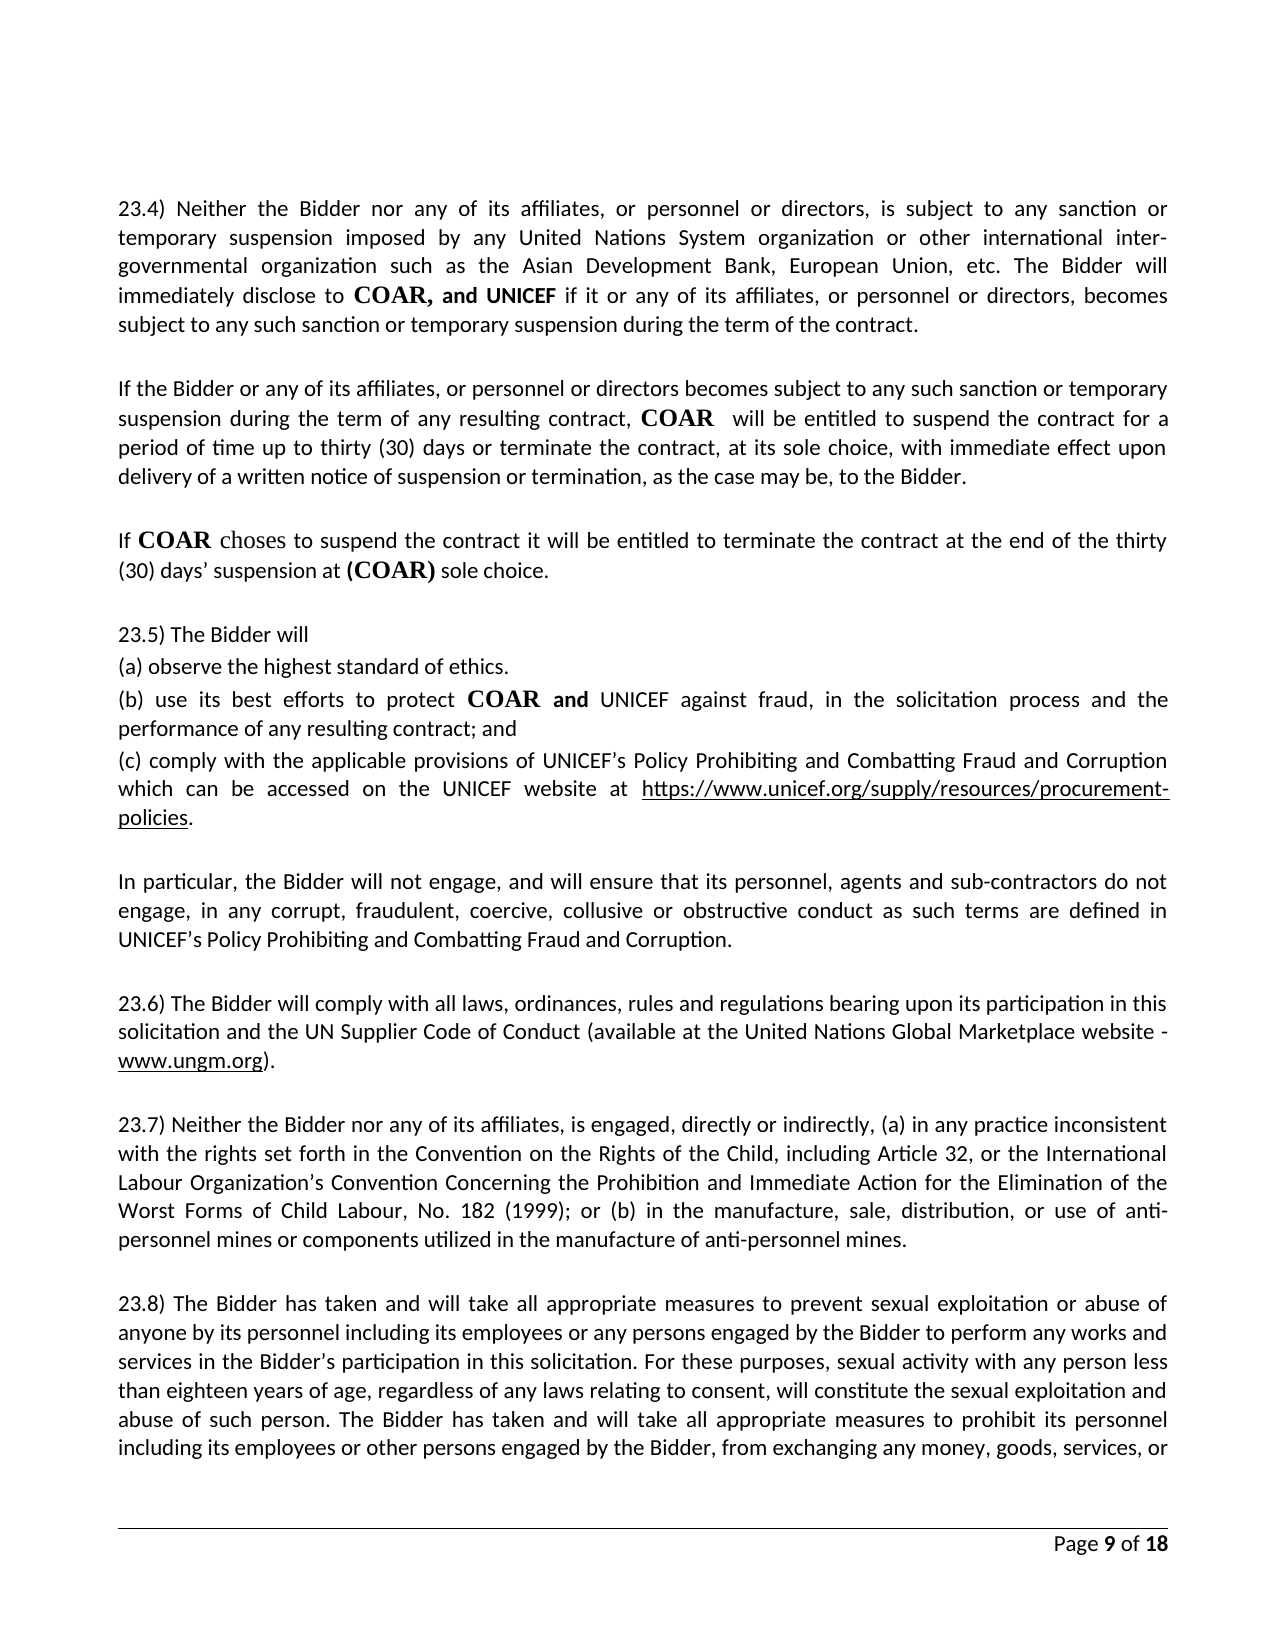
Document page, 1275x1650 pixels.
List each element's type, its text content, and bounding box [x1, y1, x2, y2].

text (b) use its best efforts to protect COAR and UNICEF against fraud, in the solicitation process and the performance of any resulting contract; and [118, 684, 1169, 742]
text In particular, the Bidder will not engage, and will ensure that its personnel, agents and sub-contractors do not engage, in any corrupt, fraudulent, coercive, collusive or obstructive conduct as such terms are defined in UNICEF’s Policy Prohibiting and Combatting Fraud and Corruption. [118, 867, 1169, 953]
text (c) comply with the applicable provisions of UNICEF’s Policy Prohibiting and Combatting Fraud and Corruption which can be accessed on the UNICEF website at https://www.unicef.org/supply/resources/procurement-policies. [118, 746, 1169, 831]
text If COAR choses to suspend the contract it will be entitled to terminate the contract at the end of the thirty (30) days’ suspension at (COAR) sole choice. [118, 526, 1169, 584]
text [118, 1289, 1169, 1462]
text If the Bidder or any of its affiliates, or personnel or directors becomes subject to any such sanction or temporary suspension during the term of any resulting contract, COAR will be entitled to suspend the contract for a period of time up to thirty (30) days or terminate the contract, at its sole choice, with immediate effect upon delivery of a written notice of suspension or termination, as the case may be, to the Bidder. [118, 374, 1169, 490]
text 23.6) The Bidder will comply with all laws, ordinances, rules and regulations bearing upon its participation in this solicitation and the UN Supplier Code of Conduct (available at the United Nations Global Marketplace website - www.ungm.org). [118, 989, 1169, 1074]
text 23.7) Neither the Bidder nor any of its affiliates, is engaged, directly or indirectly, (a) in any practice inconsistent with the rights set forth in the Convention on the Rights of the Child, including Article 32, or the International Labour Organization’s Convention Concerning the Prohibition and Immediate Action for the Elimination of the Worst Forms of Child Labour, No. 182 (1999); or (b) in the manufacture, sale, distribution, or use of anti-personnel mines or components utilized in the manufacture of anti-personnel mines. [118, 1110, 1169, 1253]
text (a) observe the highest standard of ethics. [118, 652, 1169, 680]
text 23.4) Neither the Bidder nor any of its affiliates, or personnel or directors, is subject to any sanction or temporary suspension imposed by any United Nations System organization or other international inter-governmental organization such as the Asian Development Bank, European Union, etc. The Bidder will immediately disclose to COAR, and UNICEF if it or any of its affiliates, or personnel or directors, becomes subject to any such sanction or temporary suspension during the term of the contract. [118, 194, 1169, 338]
text 23.5) The Bidder will [118, 620, 1169, 648]
